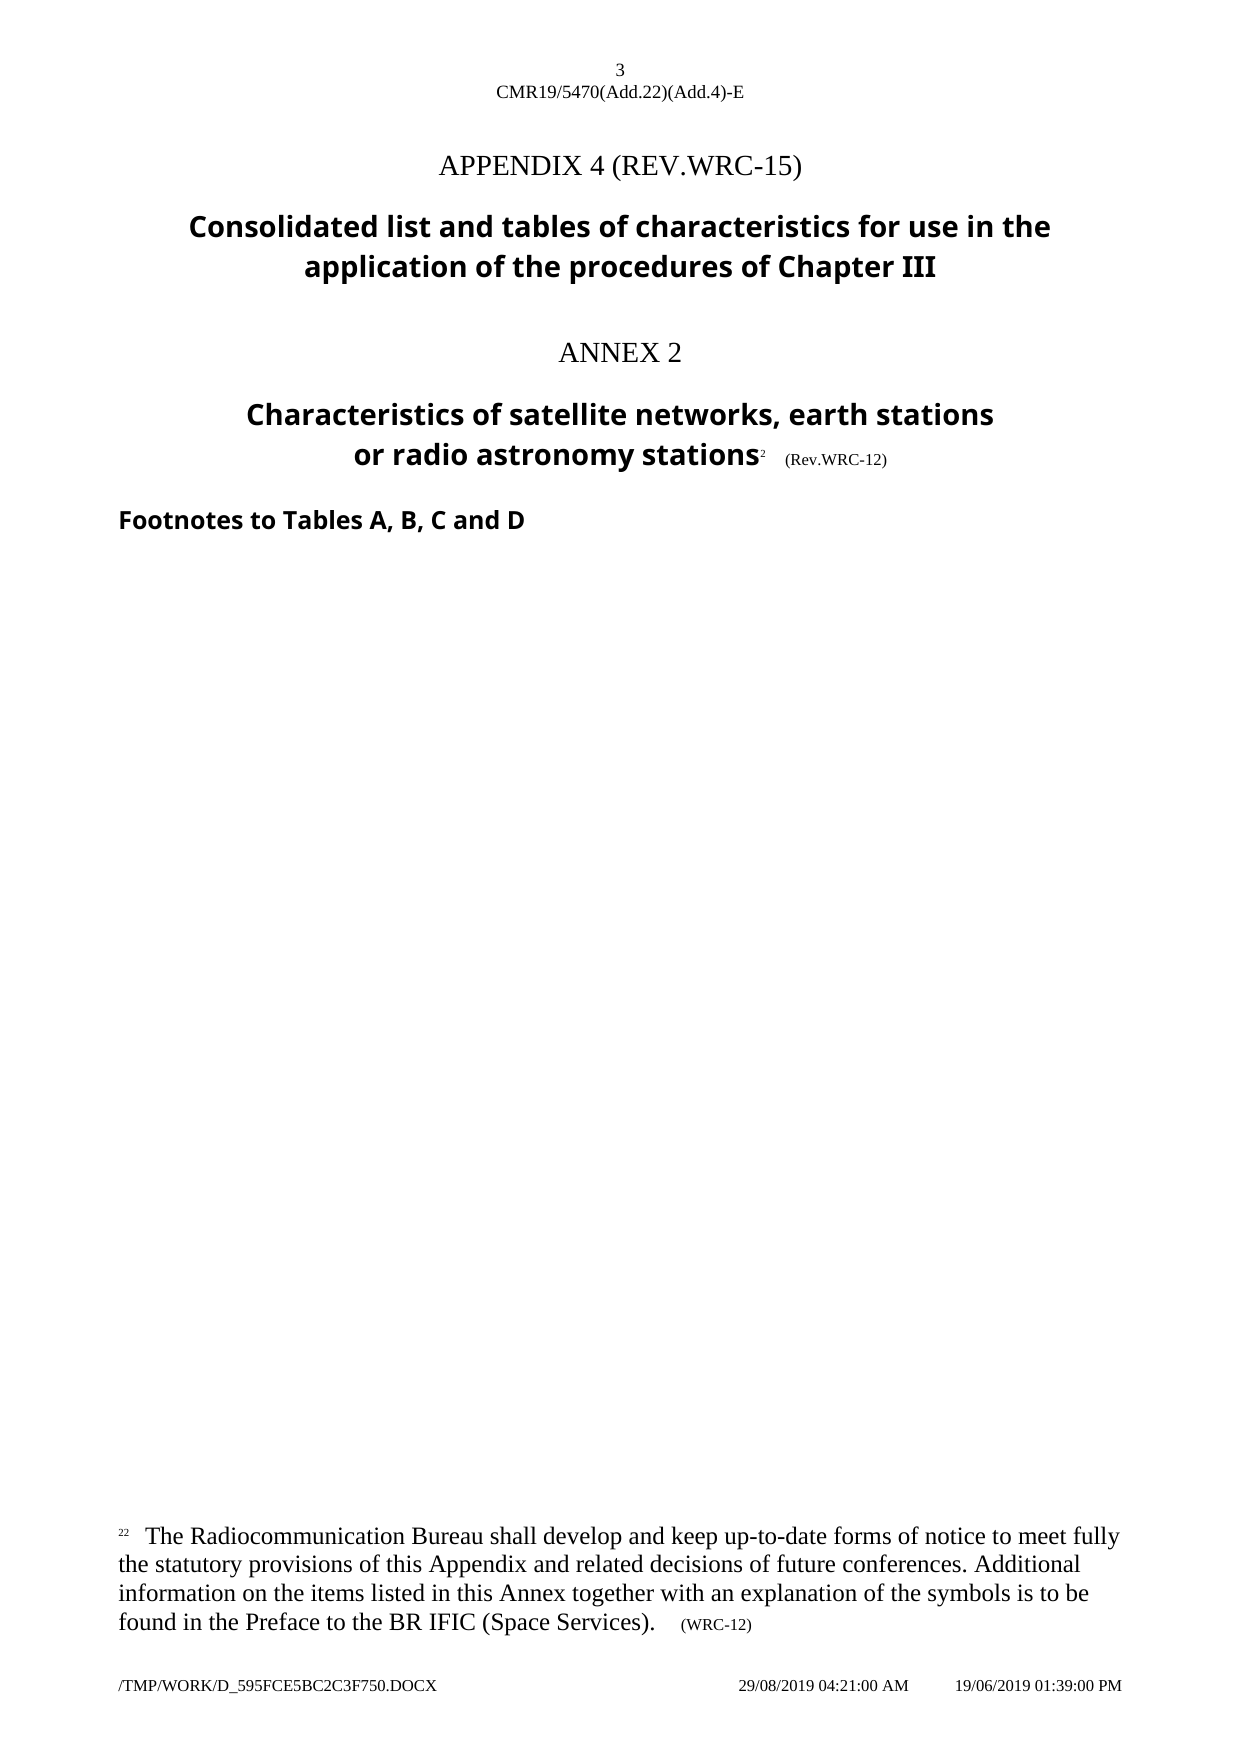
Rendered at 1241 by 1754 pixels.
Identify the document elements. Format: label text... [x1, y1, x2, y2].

text APPENDIX 4 (REV.WRC-15) [118, 148, 1122, 181]
text ANNEX 2 [118, 336, 1122, 369]
title Characteristics of satellite networks, earth stations or radio astronomy stations2 (Rev.WRC-12) [118, 394, 1122, 473]
subtitle Footnotes to Tables A, B, C and D [118, 503, 1122, 537]
title Consolidated list and tables of characteristics for use in the application of the procedures of Chapter III [118, 206, 1122, 286]
